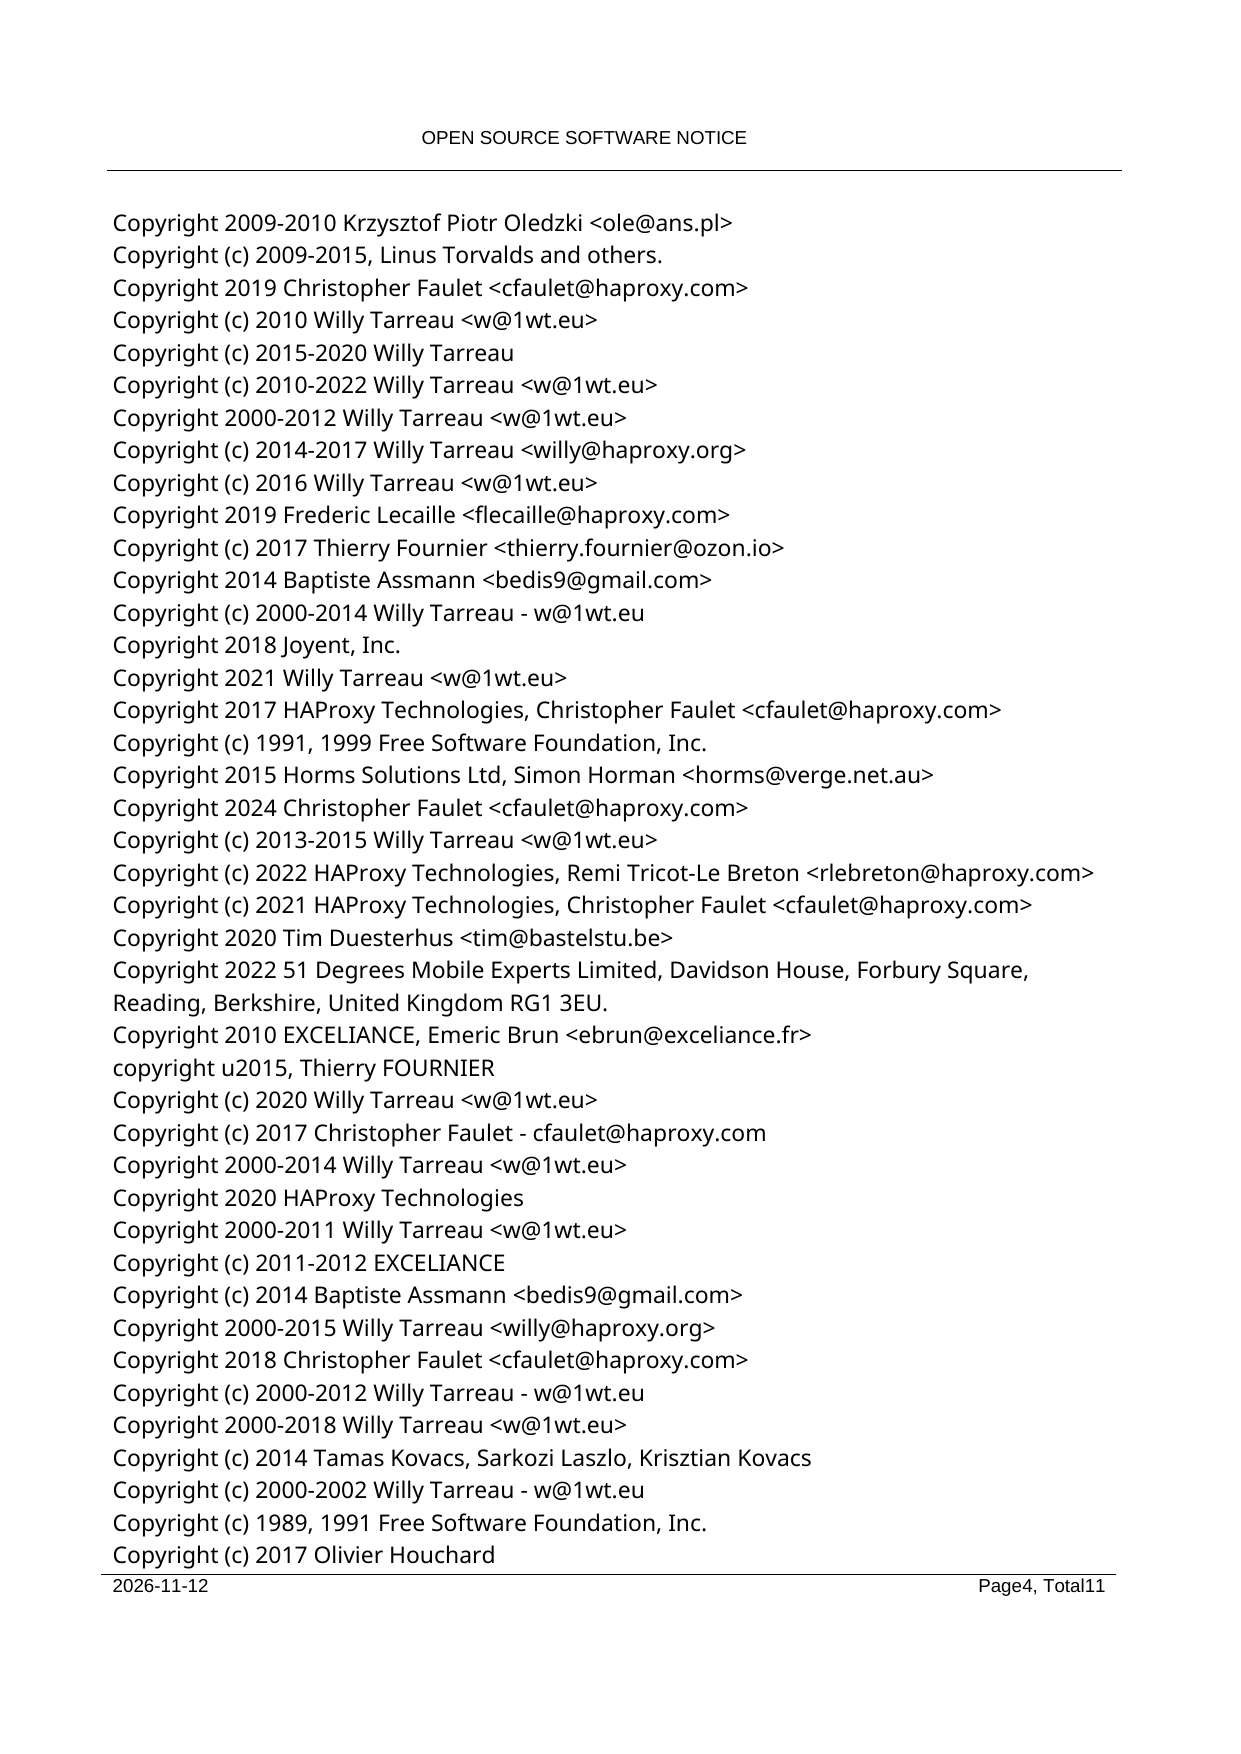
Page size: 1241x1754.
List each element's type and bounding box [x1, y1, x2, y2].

text [112, 206, 1128, 1571]
